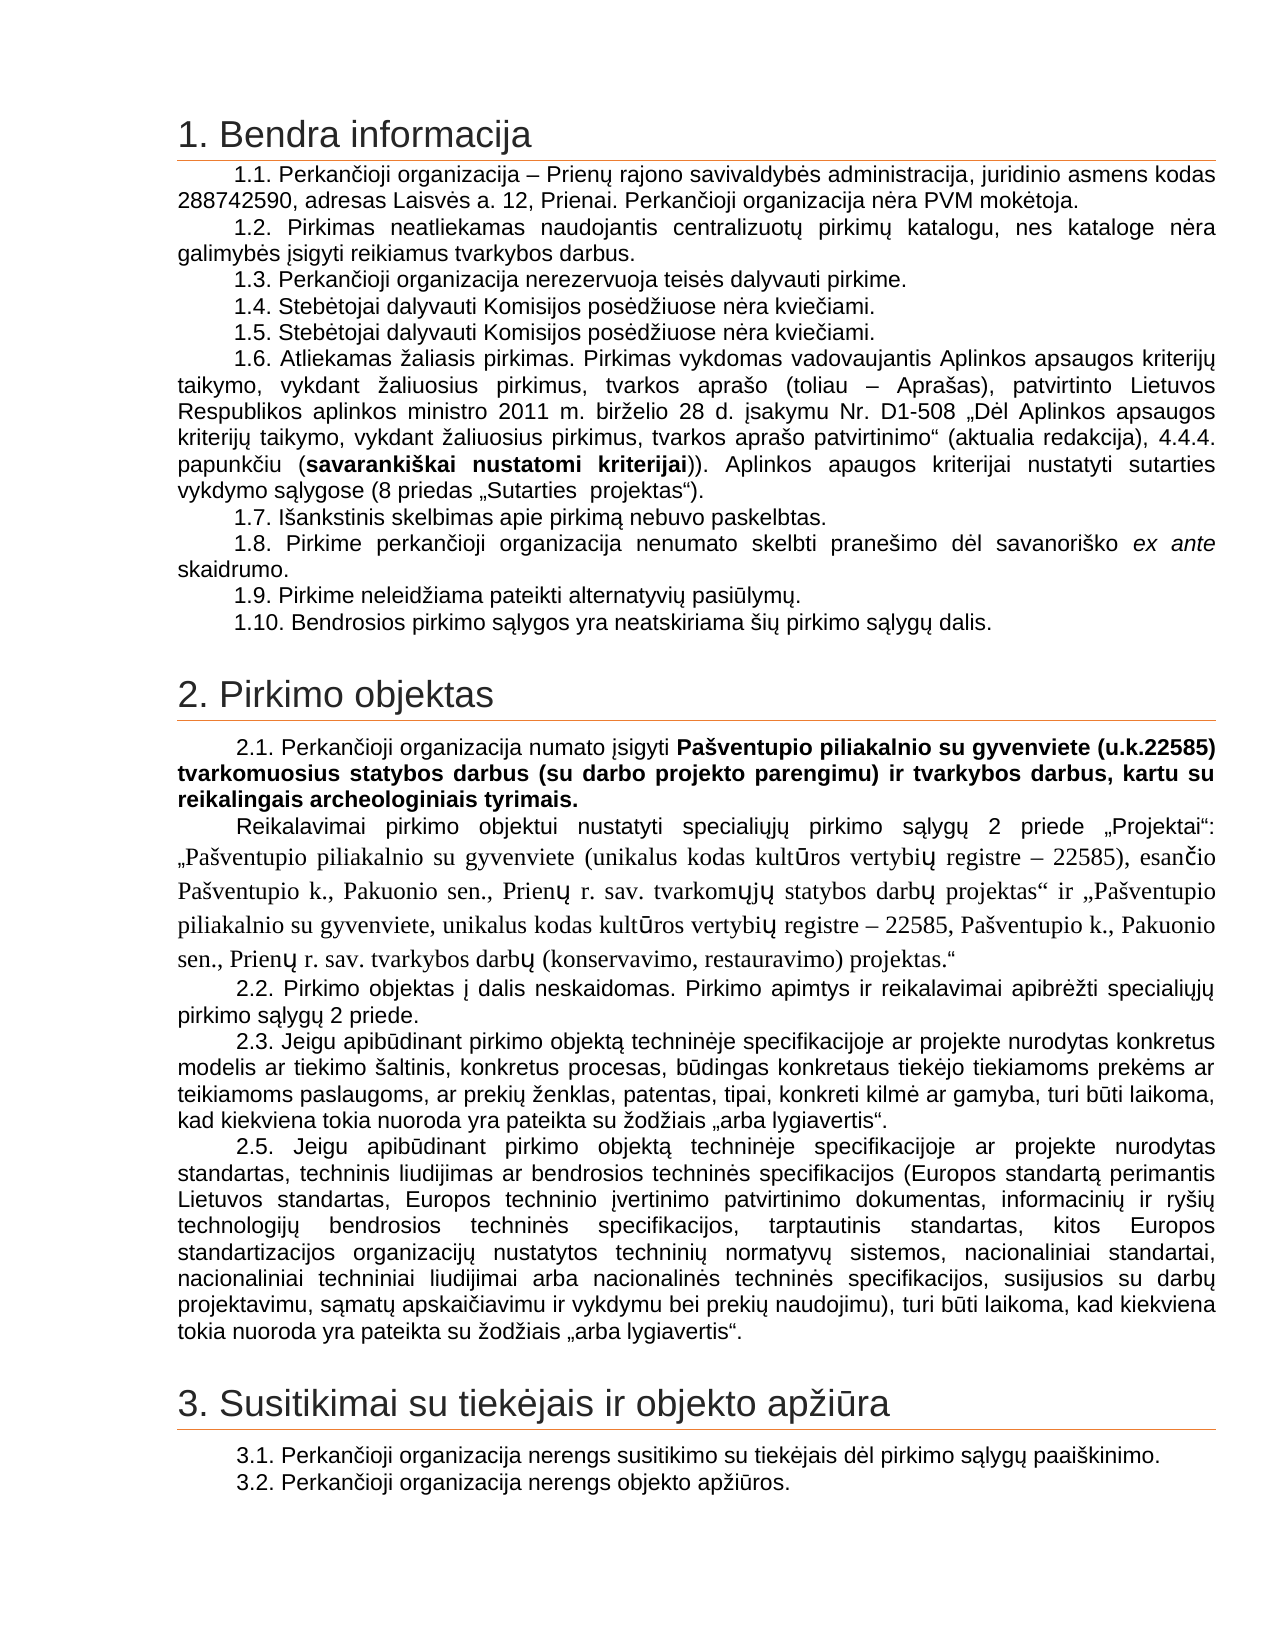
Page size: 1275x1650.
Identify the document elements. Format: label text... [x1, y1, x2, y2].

list 3.1. Perkančioji organizacija nerengs susitikimo su tiekėjais dėl pirkimo sąlygų paaiškinimo. [177, 1442, 1216, 1469]
text 1.1. Perkančioji organizacija – Prienų rajono savivaldybės administracija, juridinio asmens kodas 288742590, adresas Laisvės a. 12, Prienai. Perkančioji organizacija nėra PVM mokėtoja. [177, 161, 1216, 213]
list 1.9. Pirkime neleidžiama pateikti alternatyvių pasiūlymų. [177, 582, 1216, 609]
list 3.2. Perkančioji organizacija nerengs objekto apžiūros. [177, 1469, 1216, 1495]
list 1.5. Stebėtojai dalyvauti Komisijos posėdžiuose nėra kviečiami. [177, 319, 1216, 345]
text 2.3. Jeigu apibūdinant pirkimo objektą techninėje specifikacijoje ar projekte nurodytas konkretus modelis ar tiekimo šaltinis, konkretus procesas, būdingas konkretaus tiekėjo tiekiamoms prekėms ar teikiamoms paslaugoms, ar prekių ženklas, patentas, tipai, konkreti kilmė ar gamyba, turi būti laikoma, kad kiekviena tokia nuoroda yra pateikta su žodžiais „arba lygiavertis“. [177, 1028, 1216, 1133]
subtitle 2. Pirkimo objektas [177, 673, 1216, 720]
list 1.6. Atliekamas žaliasis pirkimas. Pirkimas vykdomas vadovaujantis Aplinkos apsaugos kriterijų taikymo, vykdant žaliuosius pirkimus, tvarkos aprašo (toliau – Aprašas), patvirtinto Lietuvos Respublikos aplinkos ministro 2011 m. birželio 28 d. įsakymu Nr. D1-508 „Dėl Aplinkos apsaugos kriterijų taikymo, vykdant žaliuosius pirkimus, tvarkos aprašo patvirtinimo“ (aktualia redakcija), 4.4.4. papunkčiu (savarankiškai nustatomi kriterijai)). Aplinkos apaugos kriterijai nustatyti sutarties vykdymo sąlygose (8 priedas „Sutarties projektas“). [177, 345, 1216, 503]
subtitle 3. Susitikimai su tiekėjais ir objekto apžiūra [177, 1382, 1216, 1429]
text Reikalavimai pirkimo objektui nustatyti specialiųjų pirkimo sąlygų 2 priede „Projektai“: „Pašventupio piliakalnio su gyvenviete (unikalus kodas kultūros vertybių registre – 22585), esančio Pašventupio k., Pakuonio sen., Prienų r. sav. tvarkomųjų statybos darbų projektas“ ir „Pašventupio piliakalnio su gyvenviete, unikalus kodas kultūros vertybių registre – 22585, Pašventupio k., Pakuonio sen., Prienų r. sav. tvarkybos darbų (konservavimo, restauravimo) projektas.“ [177, 813, 1216, 975]
list 1.8. Pirkime perkančioji organizacija nenumato skelbti pranešimo dėl savanoriško ex ante skaidrumo. [177, 530, 1216, 582]
text 2.5. Jeigu apibūdinant pirkimo objektą techninėje specifikacijoje ar projekte nurodytas standartas, techninis liudijimas ar bendrosios techninės specifikacijos (Europos standartą perimantis Lietuvos standartas, Europos techninio įvertinimo patvirtinimo dokumentas, informacinių ir ryšių technologijų bendrosios techninės specifikacijos, tarptautinis standartas, kitos Europos standartizacijos organizacijų nustatytos techninių normatyvų sistemos, nacionaliniai standartai, nacionaliniai techniniai liudijimai arba nacionalinės techninės specifikacijos, susijusios su darbų projektavimu, sąmatų apskaičiavimu ir vykdymu bei prekių naudojimu), turi būti laikoma, kad kiekviena tokia nuoroda yra pateikta su žodžiais „arba lygiavertis“. [177, 1133, 1216, 1344]
text 1.3. Perkančioji organizacija nerezervuoja teisės dalyvauti pirkime. [177, 266, 1216, 293]
list 1.4. Stebėtojai dalyvauti Komisijos posėdžiuose nėra kviečiami. [177, 293, 1216, 319]
subtitle 1. Bendra informacija [177, 112, 1216, 160]
list 1.7. Išankstinis skelbimas apie pirkimą nebuvo paskelbtas. [177, 503, 1216, 530]
list 1.10. Bendrosios pirkimo sąlygos yra neatskiriama šių pirkimo sąlygų dalis. [177, 609, 1216, 635]
text 2.2. Pirkimo objektas į dalis neskaidomas. Pirkimo apimtys ir reikalavimai apibrėžti specialiųjų pirkimo sąlygų 2 priede. [177, 975, 1216, 1028]
text 2.1. Perkančioji organizacija numato įsigyti Pašventupio piliakalnio su gyvenviete (u.k.22585) tvarkomuosius statybos darbus (su darbo projekto parengimu) ir tvarkybos darbus, kartu su reikalingais archeologiniais tyrimais. [177, 733, 1216, 813]
list 1.2. Pirkimas neatliekamas naudojantis centralizuotų pirkimų katalogu, nes kataloge nėra galimybės įsigyti reikiamus tvarkybos darbus. [177, 213, 1216, 266]
